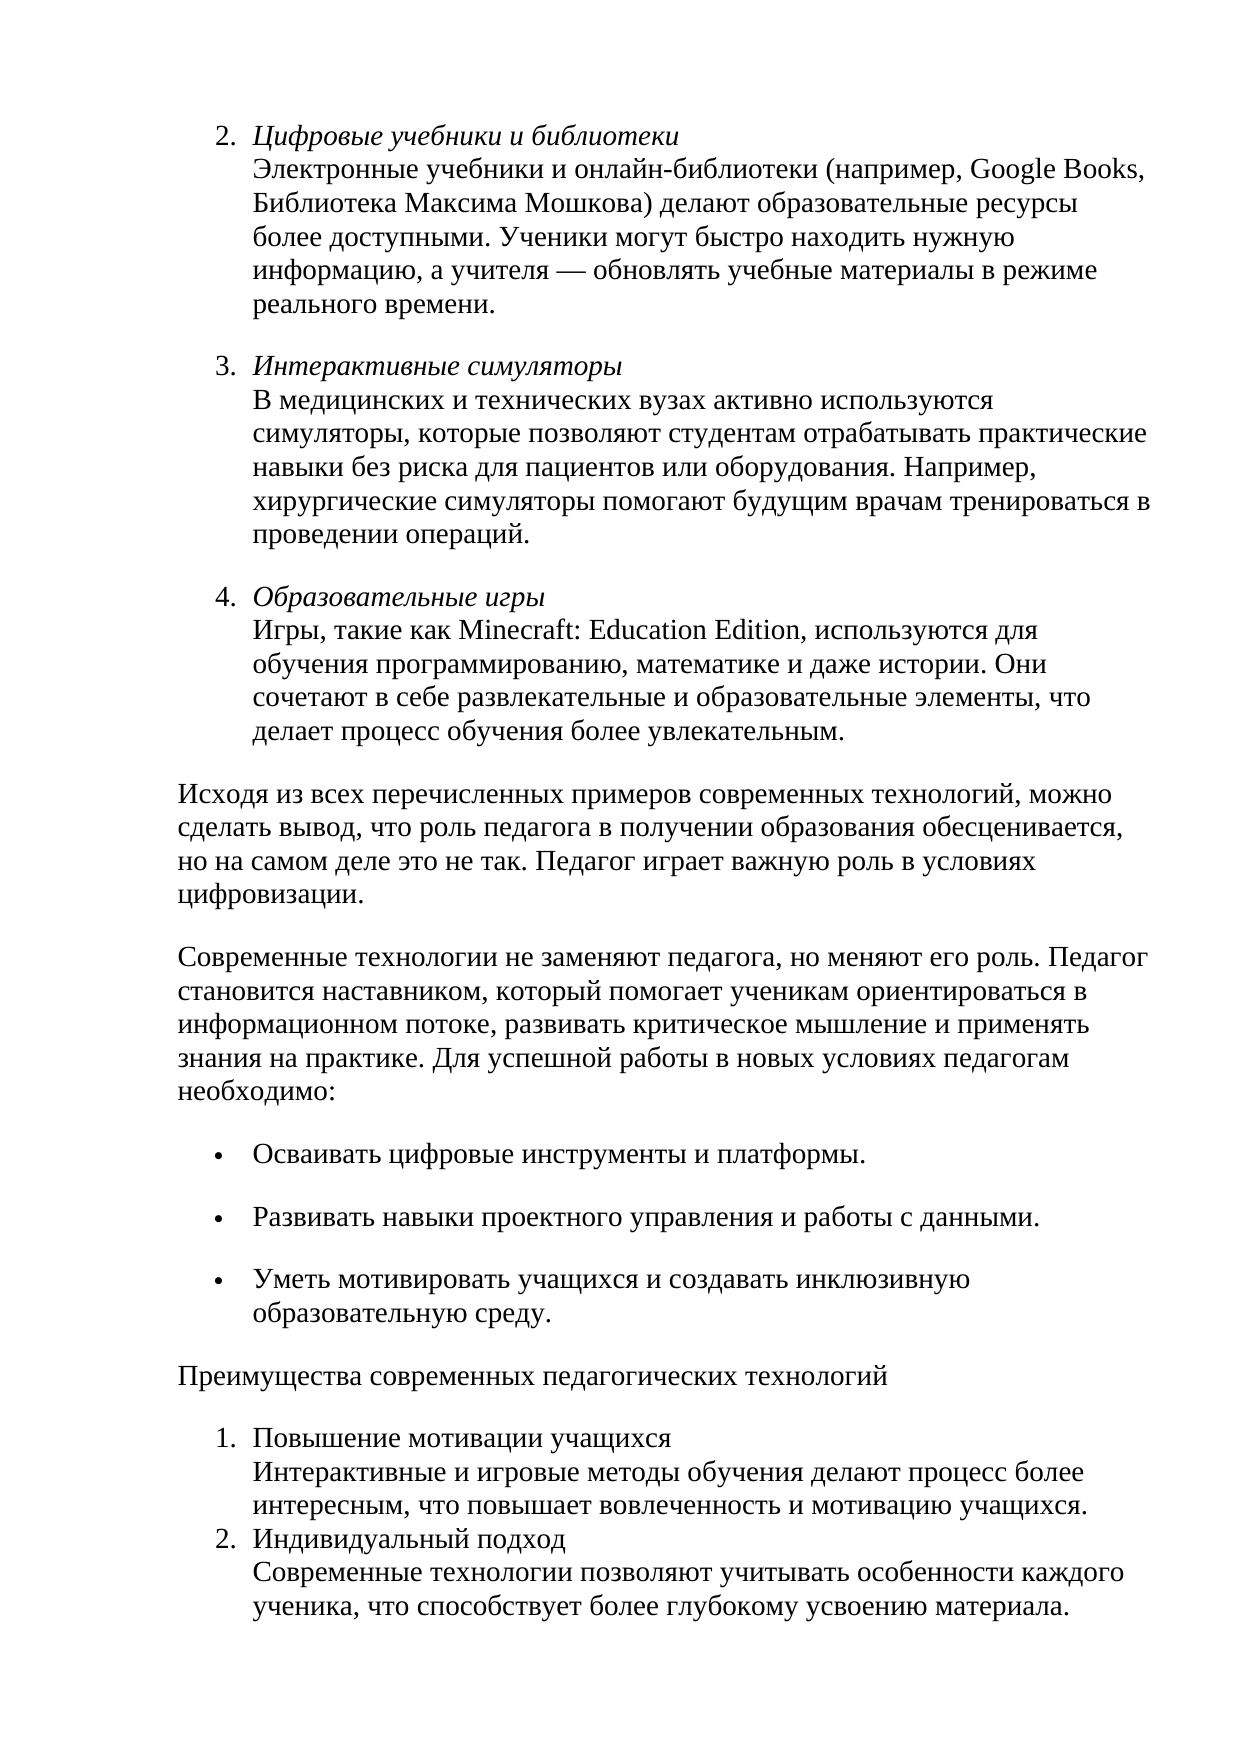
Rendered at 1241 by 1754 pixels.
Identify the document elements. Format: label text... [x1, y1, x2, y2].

list Развивать навыки проектного управления и работы с данными. [215, 1199, 1152, 1232]
list Уметь мотивировать учащихся и создавать инклюзивную образовательную среду. [215, 1261, 1152, 1328]
list Интерактивные симуляторы В медицинских и технических вузах активно используются симуляторы, которые позволяют студентам отрабатывать практические навыки без риска для пациентов или оборудования. Например, хирургические симуляторы помогают будущим врачам тренироваться в проведении операций. [215, 348, 1152, 550]
list Повышение мотивации учащихся Интерактивные и игровые методы обучения делают процесс более интересным, что повышает вовлеченность и мотивацию учащихся. [215, 1420, 1152, 1521]
subtitle Исходя из всех перечисленных примеров современных технологий, можно сделать вывод, что роль педагога в получении образования обесценивается, но на самом деле это не так. Педагог играет важную роль в условиях цифровизации. [177, 776, 1152, 910]
list Цифровые учебники и библиотеки Электронные учебники и онлайн-библиотеки (например, Google Books, Библиотека Максима Мошкова) делают образовательные ресурсы более доступными. Ученики могут быстро находить нужную информацию, а учителя — обновлять учебные материалы в режиме реального времени. [215, 118, 1152, 319]
list Индивидуальный подход Современные технологии позволяют учитывать особенности каждого ученика, что способствует более глубокому усвоению материала. [215, 1521, 1152, 1622]
list Осваивать цифровые инструменты и платформы. [215, 1136, 1152, 1169]
text Преимущества современных педагогических технологий [177, 1358, 1152, 1391]
list Образовательные игры Игры, такие как Minecraft: Education Edition, используются для обучения программированию, математике и даже истории. Они сочетают в себе развлекательные и образовательные элементы, что делает процесс обучения более увлекательным. [215, 579, 1152, 747]
text Современные технологии не заменяют педагога, но меняют его роль. Педагог становится наставником, который помогает ученикам ориентироваться в информационном потоке, развивать критическое мышление и применять знания на практике. Для успешной работы в новых условиях педагогам необходимо: [177, 939, 1152, 1107]
